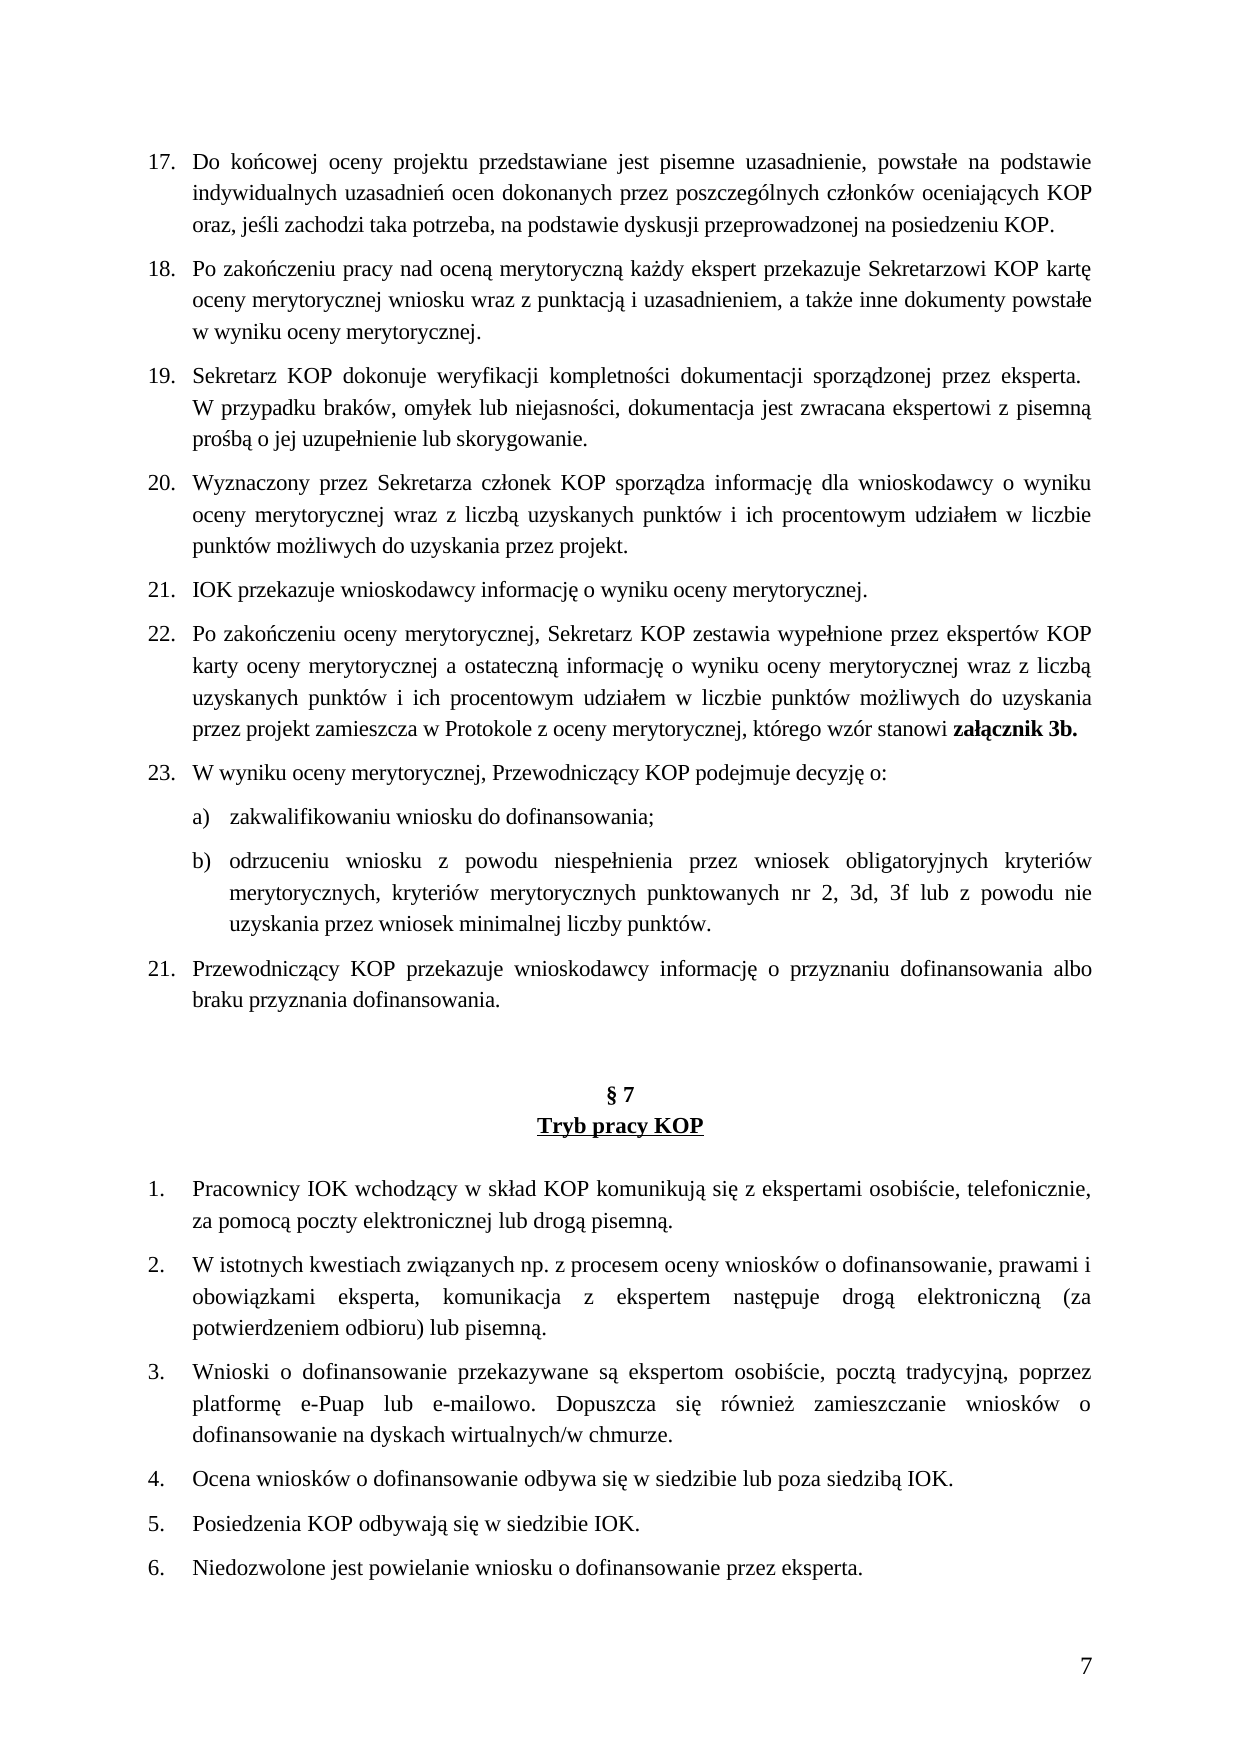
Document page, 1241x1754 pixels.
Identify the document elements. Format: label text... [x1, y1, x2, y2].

list Wyznaczony przez Sekretarza członek KOP sporządza informację dla wnioskodawcy o wyniku oceny merytorycznej wraz z liczbą uzyskanych punktów i ich procentowym udziałem w liczbie punktów możliwych do uzyskania przez projekt. [148, 469, 1092, 559]
list Przewodniczący KOP przekazuje wnioskodawcy informację o przyznaniu dofinansowania albo braku przyznania dofinansowania. [148, 954, 1092, 1012]
list IOK przekazuje wnioskodawcy informację o wyniku oceny merytorycznej. [148, 576, 1092, 603]
list Sekretarz KOP dokonuje weryfikacji kompletności dokumentacji sporządzonej przez eksperta. W przypadku braków, omyłek lub niejasności, dokumentacja jest zwracana ekspertowi z pisemną prośbą o jej uzupełnienie lub skorygowanie. [148, 362, 1092, 452]
text § 7 [148, 1081, 1092, 1107]
list Posiedzenia KOP odbywają się w siedzibie IOK. [148, 1509, 1092, 1536]
list W istotnych kwestiach związanych np. z procesem oceny wniosków o dofinansowanie, prawami i obowiązkami eksperta, komunikacja z ekspertem następuje drogą elektroniczną (za potwierdzeniem odbioru) lub pisemną. [148, 1251, 1092, 1341]
list Po zakończeniu oceny merytorycznej, Sekretarz KOP zestawia wypełnione przez ekspertów KOP karty oceny merytorycznej a ostateczną informację o wyniku oceny merytorycznej wraz z liczbą uzyskanych punktów i ich procentowym udziałem w liczbie punktów możliwych do uzyskania przez projekt zamieszcza w Protokole z oceny merytorycznej, którego wzór stanowi załącznik 3b. [148, 621, 1092, 742]
list zakwalifikowaniu wniosku do dofinansowania; [192, 803, 1092, 830]
list W wyniku oceny merytorycznej, Przewodniczący KOP podejmuje decyzję o: [148, 759, 1092, 786]
list Niedozwolone jest powielanie wniosku o dofinansowanie przez eksperta. [148, 1554, 1092, 1580]
text Tryb pracy KOP [148, 1112, 1092, 1139]
list Wnioski o dofinansowanie przekazywane są ekspertom osobiście, pocztą tradycyjną, poprzez platformę e-Puap lub e-mailowo. Dopuszcza się również zamieszczanie wniosków o dofinansowanie na dyskach wirtualnych/w chmurze. [148, 1358, 1092, 1448]
list Po zakończeniu pracy nad oceną merytoryczną każdy ekspert przekazuje Sekretarzowi KOP kartę oceny merytorycznej wniosku wraz z punktacją i uzasadnieniem, a także inne dokumenty powstałe w wyniku oceny merytorycznej. [148, 255, 1092, 344]
list odrzuceniu wniosku z powodu niespełnienia przez wniosek obligatoryjnych kryteriów merytorycznych, kryteriów merytorycznych punktowanych nr 2, 3d, 3f lub z powodu nie uzyskania przez wniosek minimalnej liczby punktów. [192, 847, 1092, 937]
list Do końcowej oceny projektu przedstawiane jest pisemne uzasadnienie, powstałe na podstawie indywidualnych uzasadnień ocen dokonanych przez poszczególnych członków oceniających KOP oraz, jeśli zachodzi taka potrzeba, na podstawie dyskusji przeprowadzonej na posiedzeniu KOP. [148, 148, 1092, 237]
list Ocena wniosków o dofinansowanie odbywa się w siedzibie lub poza siedzibą IOK. [148, 1466, 1092, 1492]
list Pracownicy IOK wchodzący w skład KOP komunikują się z ekspertami osobiście, telefonicznie, za pomocą poczty elektronicznej lub drogą pisemną. [148, 1176, 1092, 1233]
